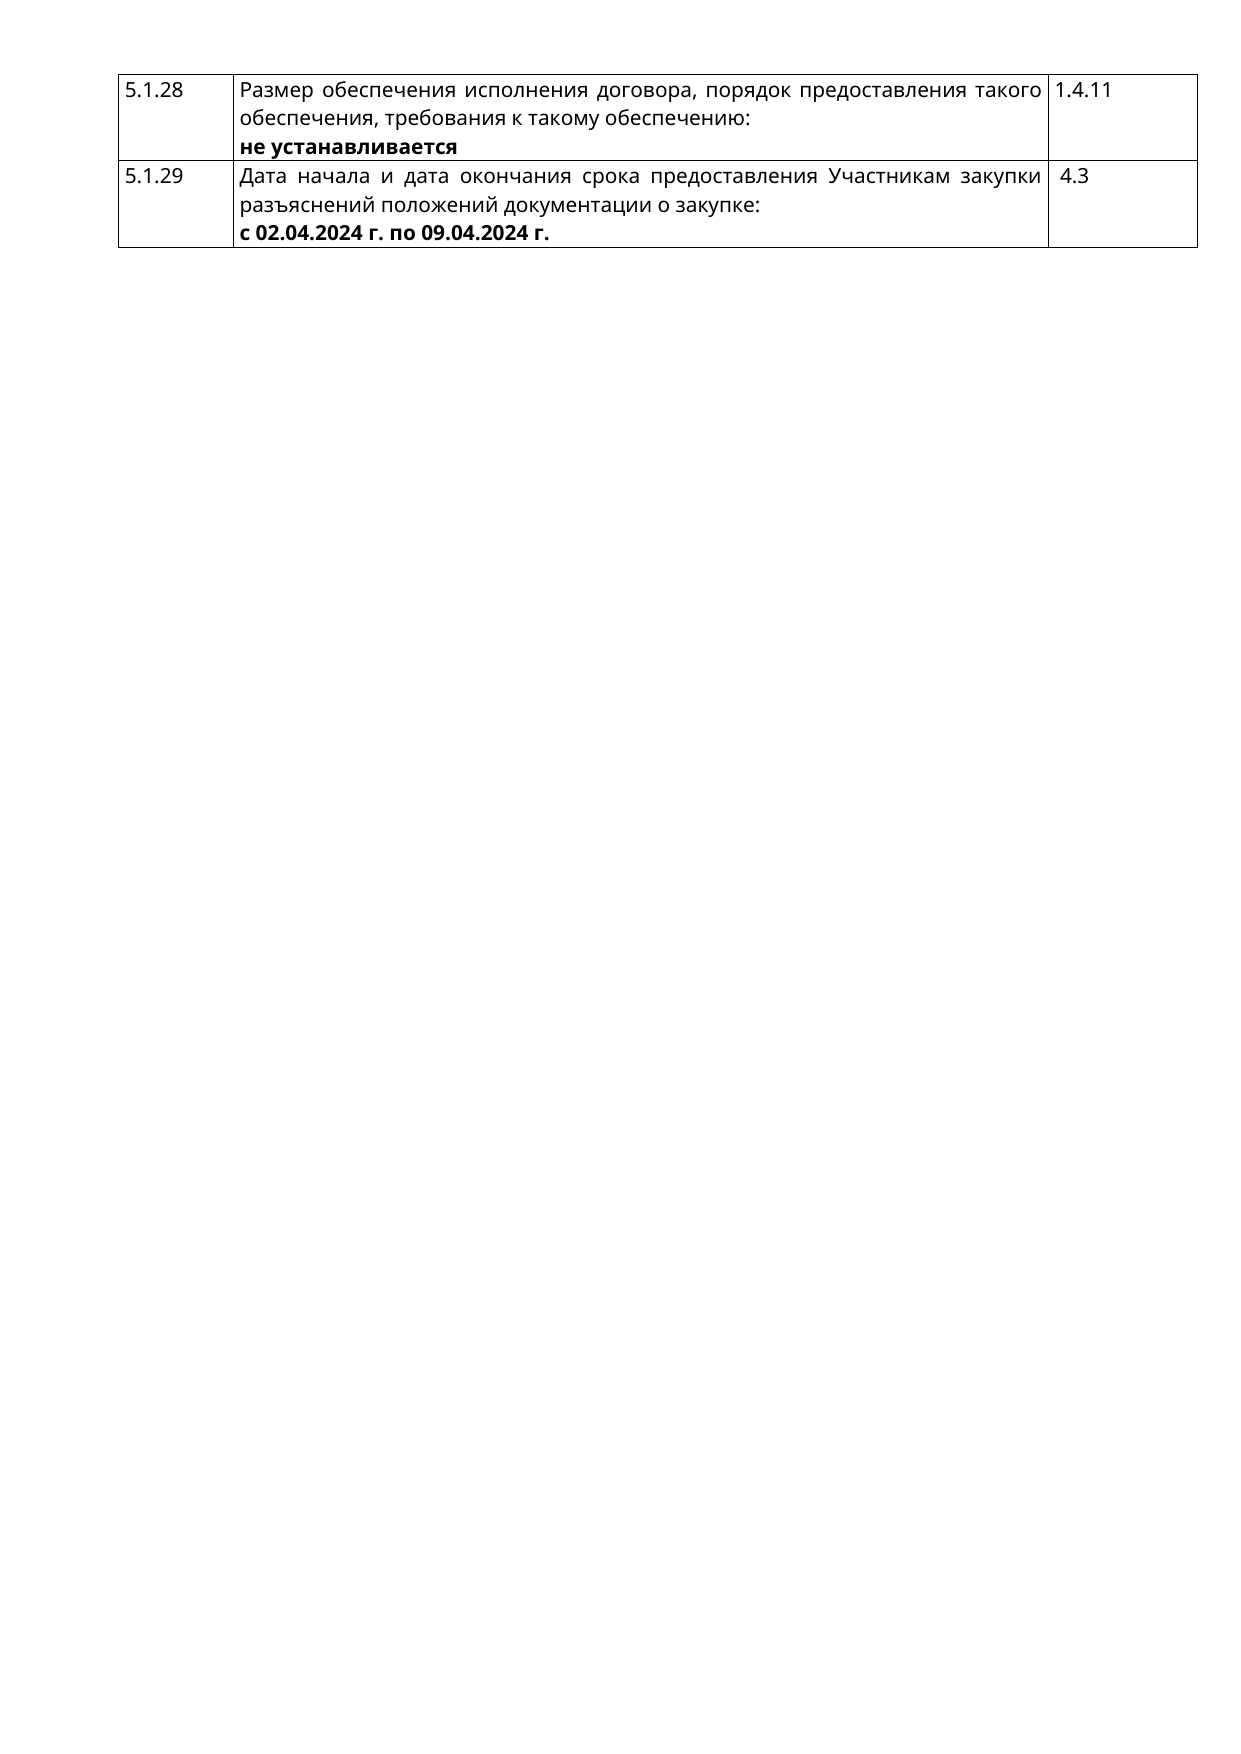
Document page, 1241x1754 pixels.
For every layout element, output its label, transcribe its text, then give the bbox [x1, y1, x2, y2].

table_cell Дата начала и дата окончания срока предоставления Участникам закупки разъяснений положений документации о закупке: с 02.04.2024 г. по 09.04.2024 г. [234, 161, 1048, 247]
table_cell 4.3 [1049, 161, 1197, 247]
table_cell 1.4.11 [1049, 75, 1197, 160]
table_cell [119, 75, 233, 160]
table_cell [119, 161, 233, 247]
table_cell Размер обеспечения исполнения договора, порядок предоставления такого обеспечения, требования к такому обеспечению: не устанавливается [234, 75, 1048, 160]
